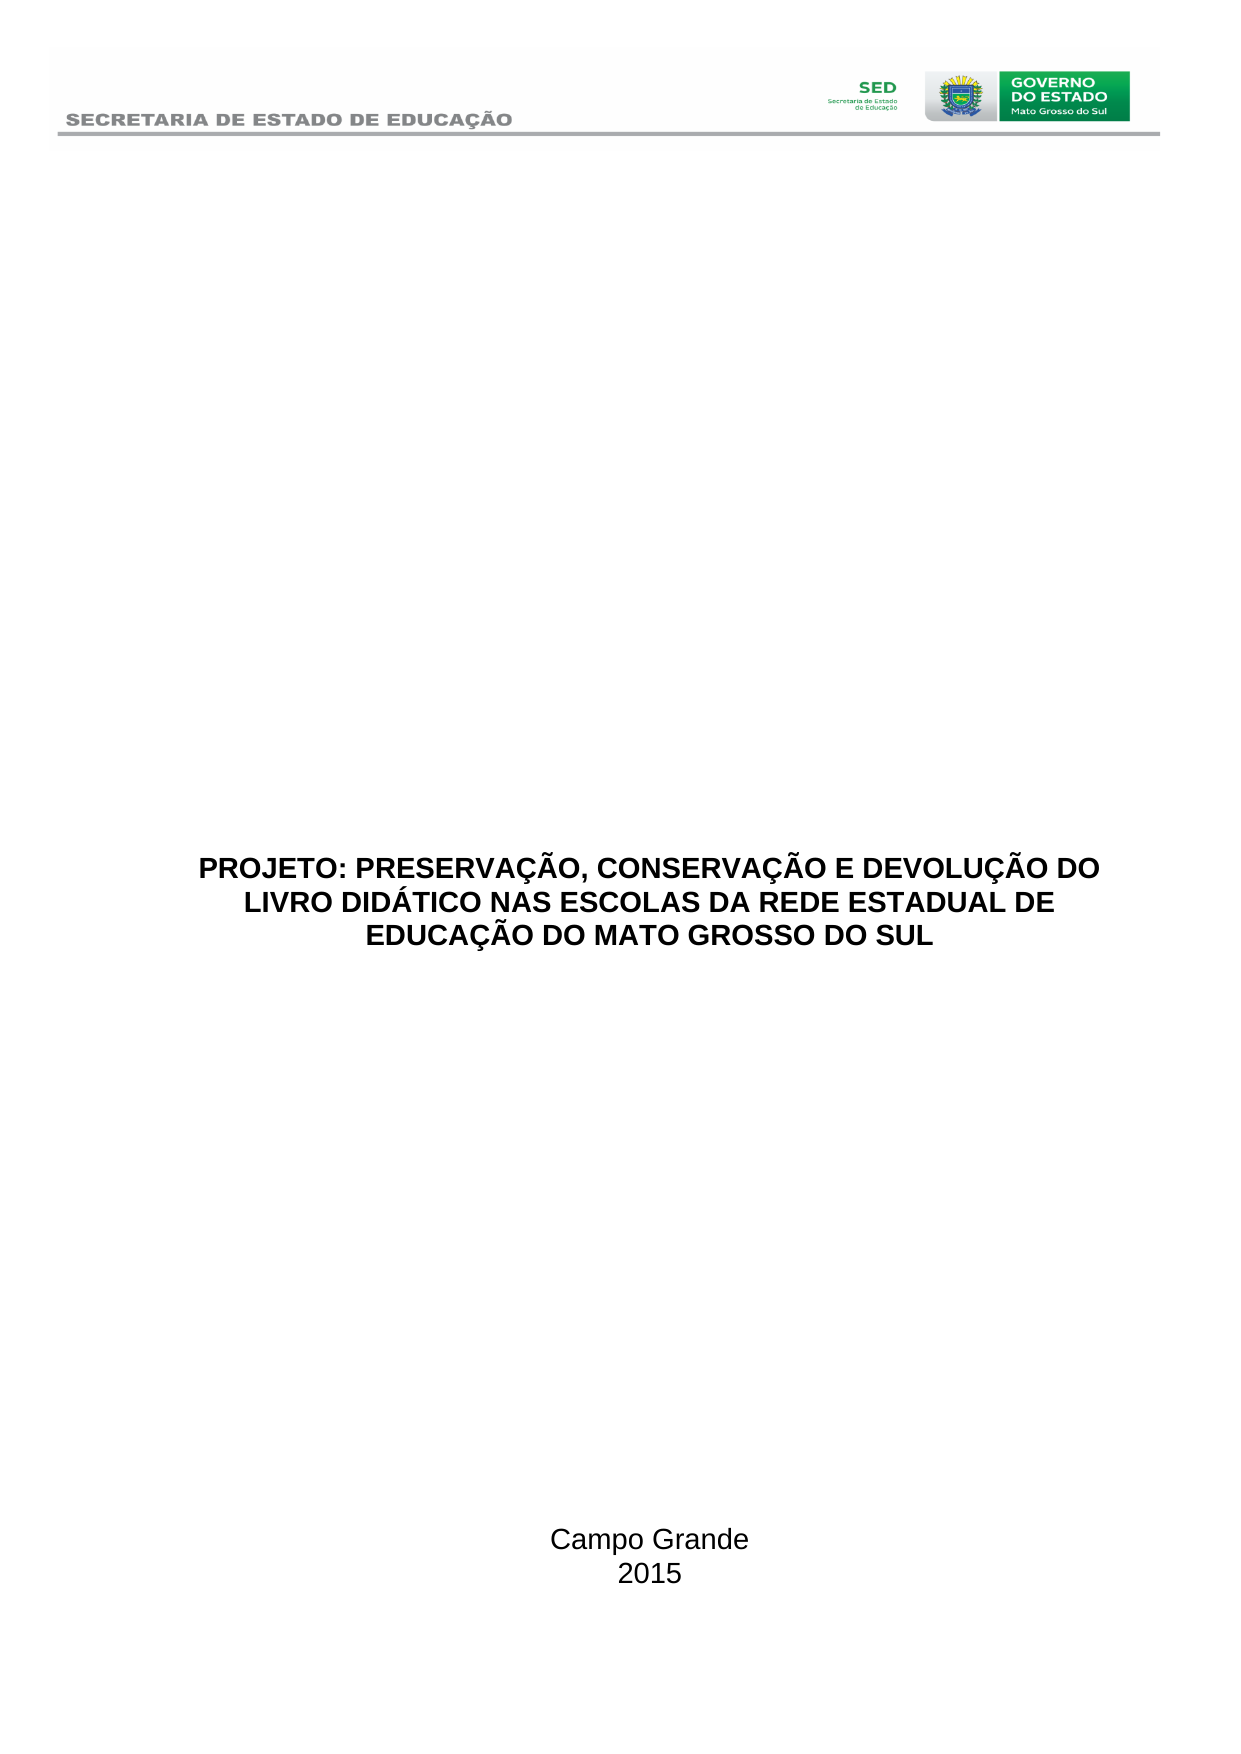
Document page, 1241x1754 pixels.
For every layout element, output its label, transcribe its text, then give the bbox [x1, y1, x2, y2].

text 2015 [177, 1556, 1122, 1589]
picture [47, 47, 1160, 151]
text Campo Grande [177, 1522, 1122, 1556]
text PROJETO: PRESERVAÇÃO, CONSERVAÇÃO E DEVOLUÇÃO DO LIVRO DIDÁTICO NAS ESCOLAS DA REDE ESTADUAL DE EDUCAÇÃO DO MATO GROSSO DO SUL [177, 851, 1122, 952]
